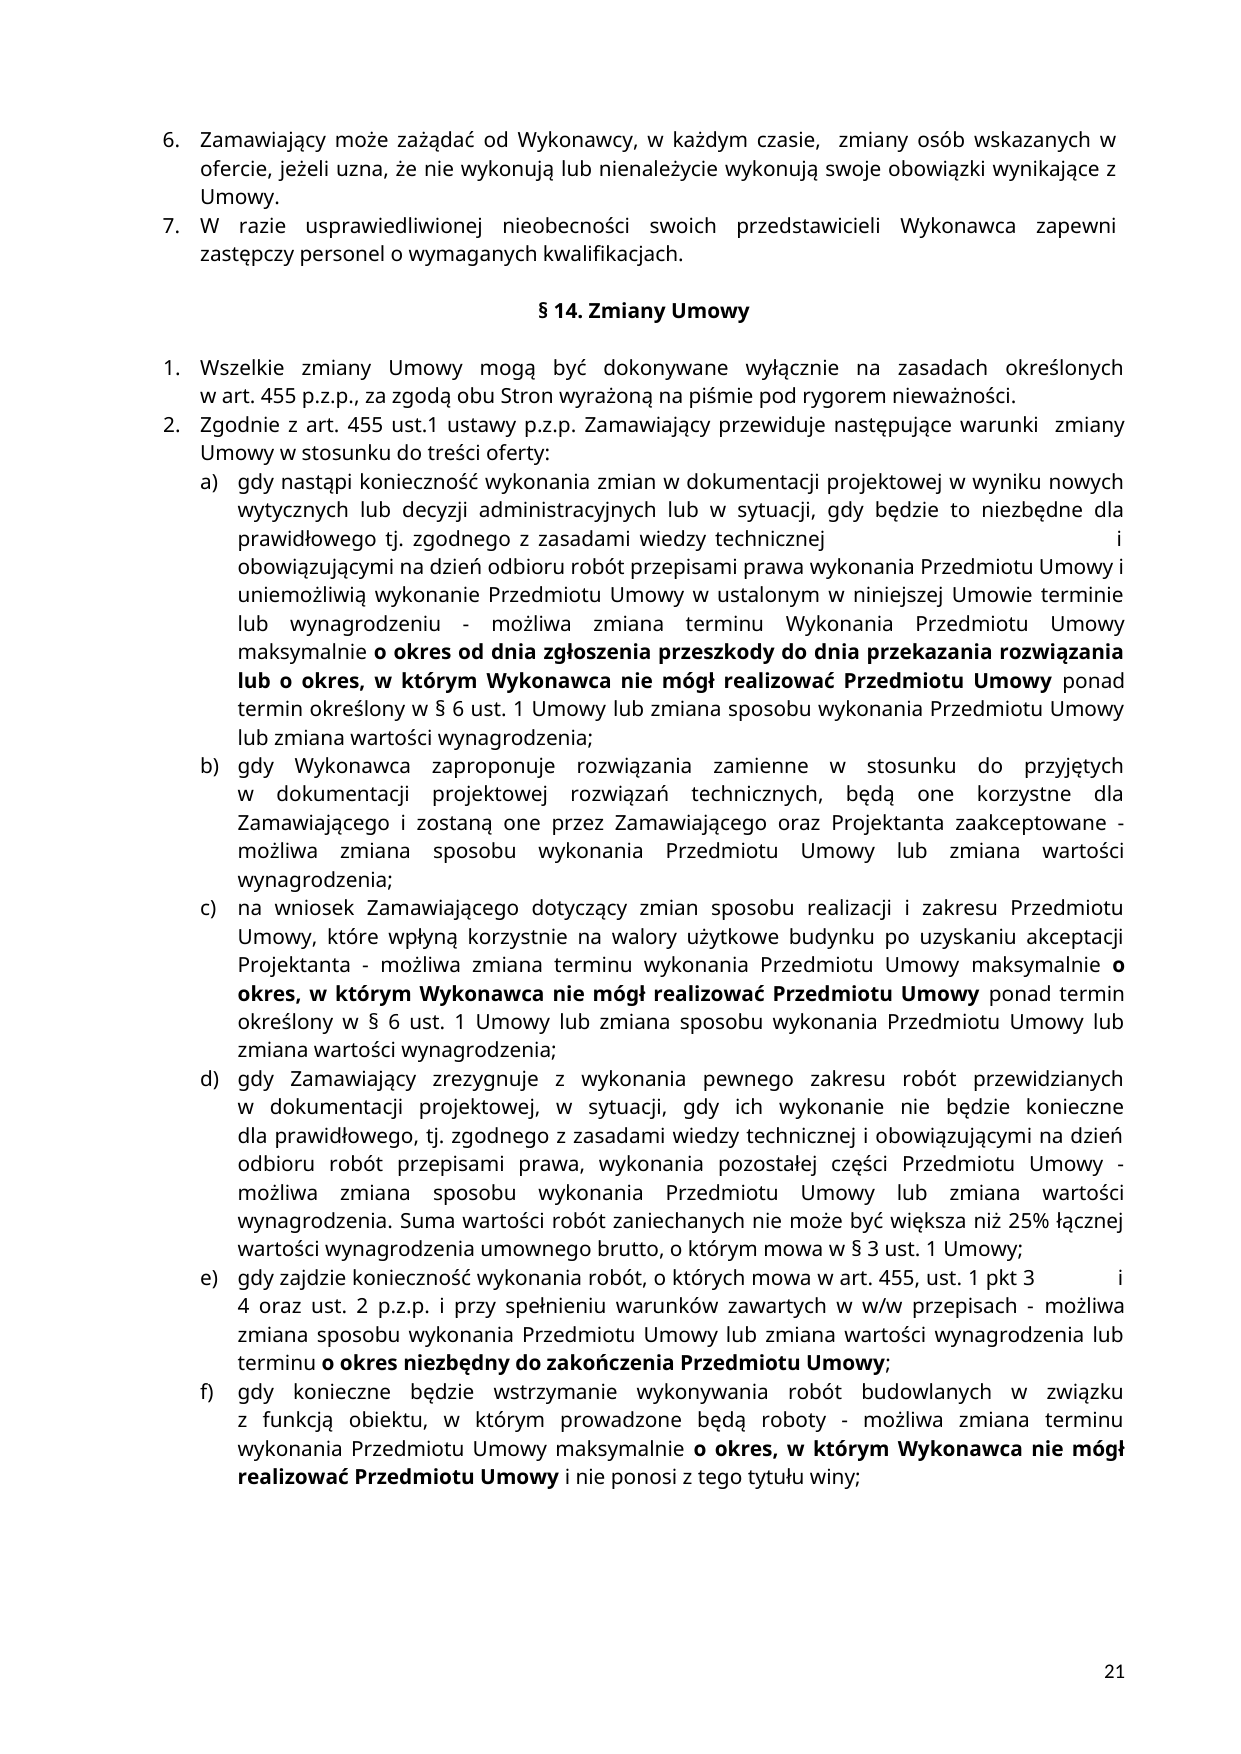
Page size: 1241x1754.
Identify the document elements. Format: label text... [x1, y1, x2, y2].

text § 14. Zmiany Umowy [162, 296, 1125, 324]
list W razie usprawiedliwionej nieobecności swoich przedstawicieli Wykonawca zapewni zastępczy personel o wymaganych kwalifikacjach. [162, 211, 1117, 268]
list Zamawiający może zażądać od Wykonawcy, w każdym czasie, zmiany osób wskazanych w ofercie, jeżeli uzna, że nie wykonują lub nienależycie wykonują swoje obowiązki wynikające z Umowy. [162, 126, 1117, 211]
list gdy Zamawiający zrezygnuje z wykonania pewnego zakresu robót przewidzianych w dokumentacji projektowej, w sytuacji, gdy ich wykonanie nie będzie konieczne dla prawidłowego, tj. zgodnego z zasadami wiedzy technicznej i obowiązującymi na dzień odbioru robót przepisami prawa, wykonania pozostałej części Przedmiotu Umowy - możliwa zmiana sposobu wykonania Przedmiotu Umowy lub zmiana wartości wynagrodzenia. Suma wartości robót zaniechanych nie może być większa niż 25% łącznej wartości wynagrodzenia umownego brutto, o którym mowa w § 3 ust. 1 Umowy; [200, 1064, 1125, 1263]
list Zgodnie z art. 455 ust.1 ustawy p.z.p. Zamawiający przewiduje następujące warunki zmiany Umowy w stosunku do treści oferty: [163, 410, 1125, 467]
list gdy zajdzie konieczność wykonania robót, o których mowa w art. 455, ust. 1 pkt 3 i 4 oraz ust. 2 p.z.p. i przy spełnieniu warunków zawartych w w/w przepisach - możliwa zmiana sposobu wykonania Przedmiotu Umowy lub zmiana wartości wynagrodzenia lub terminu o okres niezbędny do zakończenia Przedmiotu Umowy; [200, 1263, 1125, 1377]
list na wniosek Zamawiającego dotyczący zmian sposobu realizacji i zakresu Przedmiotu Umowy, które wpłyną korzystnie na walory użytkowe budynku po uzyskaniu akceptacji Projektanta - możliwa zmiana terminu wykonania Przedmiotu Umowy maksymalnie o okres, w którym Wykonawca nie mógł realizować Przedmiotu Umowy ponad termin określony w § 6 ust. 1 Umowy lub zmiana sposobu wykonania Przedmiotu Umowy lub zmiana wartości wynagrodzenia; [200, 893, 1125, 1064]
list gdy Wykonawca zaproponuje rozwiązania zamienne w stosunku do przyjętych w dokumentacji projektowej rozwiązań technicznych, będą one korzystne dla Zamawiającego i zostaną one przez Zamawiającego oraz Projektanta zaakceptowane - możliwa zmiana sposobu wykonania Przedmiotu Umowy lub zmiana wartości wynagrodzenia; [200, 751, 1125, 893]
list Wszelkie zmiany Umowy mogą być dokonywane wyłącznie na zasadach określonych w art. 455 p.z.p., za zgodą obu Stron wyrażoną na piśmie pod rygorem nieważności. [163, 353, 1125, 410]
list gdy konieczne będzie wstrzymanie wykonywania robót budowlanych w związku z funkcją obiektu, w którym prowadzone będą roboty - możliwa zmiana terminu wykonania Przedmiotu Umowy maksymalnie o okres, w którym Wykonawca nie mógł realizować Przedmiotu Umowy i nie ponosi z tego tytułu winy; [200, 1377, 1125, 1491]
list gdy nastąpi konieczność wykonania zmian w dokumentacji projektowej w wyniku nowych wytycznych lub decyzji administracyjnych lub w sytuacji, gdy będzie to niezbędne dla prawidłowego tj. zgodnego z zasadami wiedzy technicznej i obowiązującymi na dzień odbioru robót przepisami prawa wykonania Przedmiotu Umowy i uniemożliwią wykonanie Przedmiotu Umowy w ustalonym w niniejszej Umowie terminie lub wynagrodzeniu - możliwa zmiana terminu Wykonania Przedmiotu Umowy maksymalnie o okres od dnia zgłoszenia przeszkody do dnia przekazania rozwiązania lub o okres, w którym Wykonawca nie mógł realizować Przedmiotu Umowy ponad termin określony w § 6 ust. 1 Umowy lub zmiana sposobu wykonania Przedmiotu Umowy lub zmiana wartości wynagrodzenia; [200, 467, 1125, 751]
